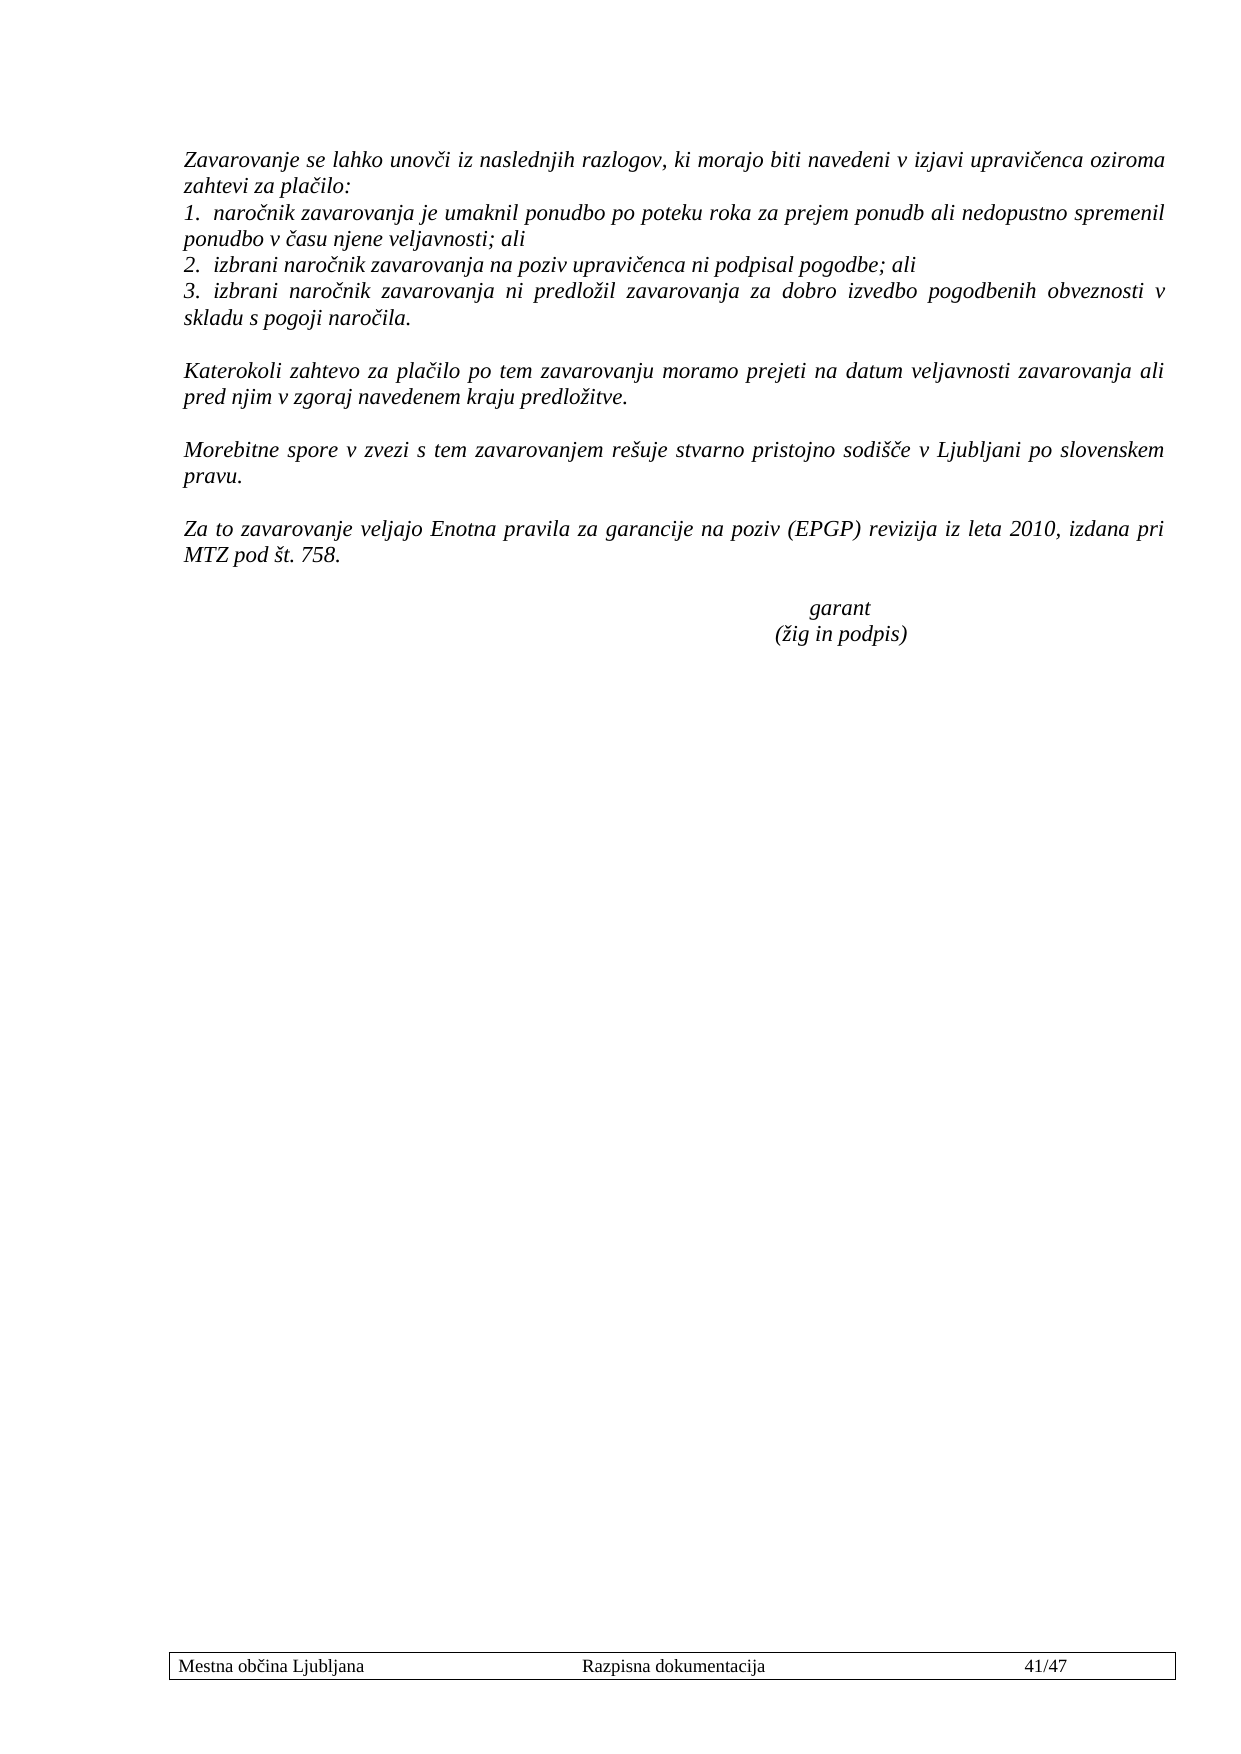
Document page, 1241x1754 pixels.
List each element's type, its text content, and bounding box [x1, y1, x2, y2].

list naročnik zavarovanja je umaknil ponudbo po poteku roka za prejem ponudb ali nedopustno spremenil ponudbo v času njene veljavnosti; ali [184, 198, 1167, 251]
text Katerokoli zahtevo za plačilo po tem zavarovanju moramo prejeti na datum veljavnosti zavarovanja ali pred njim v zgoraj navedenem kraju predložitve. [184, 357, 1167, 409]
list izbrani naročnik zavarovanja ni predložil zavarovanja za dobro izvedbo pogodbenih obveznosti v skladu s pogoji naročila. [184, 278, 1167, 330]
text Morebitne spore v zvezi s tem zavarovanjem rešuje stvarno pristojno sodišče v Ljubljani po slovenskem pravu. [184, 436, 1167, 488]
list izbrani naročnik zavarovanja na poziv upravičenca ni podpisal pogodbe; ali [184, 251, 1167, 278]
text Za to zavarovanje veljajo Enotna pravila za garancije na poziv (EPGP) revizija iz leta 2010, izdana pri MTZ pod št. 758. [184, 515, 1167, 567]
text Zavarovanje se lahko unovči iz naslednjih razlogov, ki morajo biti navedeni v izjavi upravičenca oziroma zahtevi za plačilo: [184, 146, 1167, 198]
text garant (žig in podpis) [184, 594, 1167, 647]
